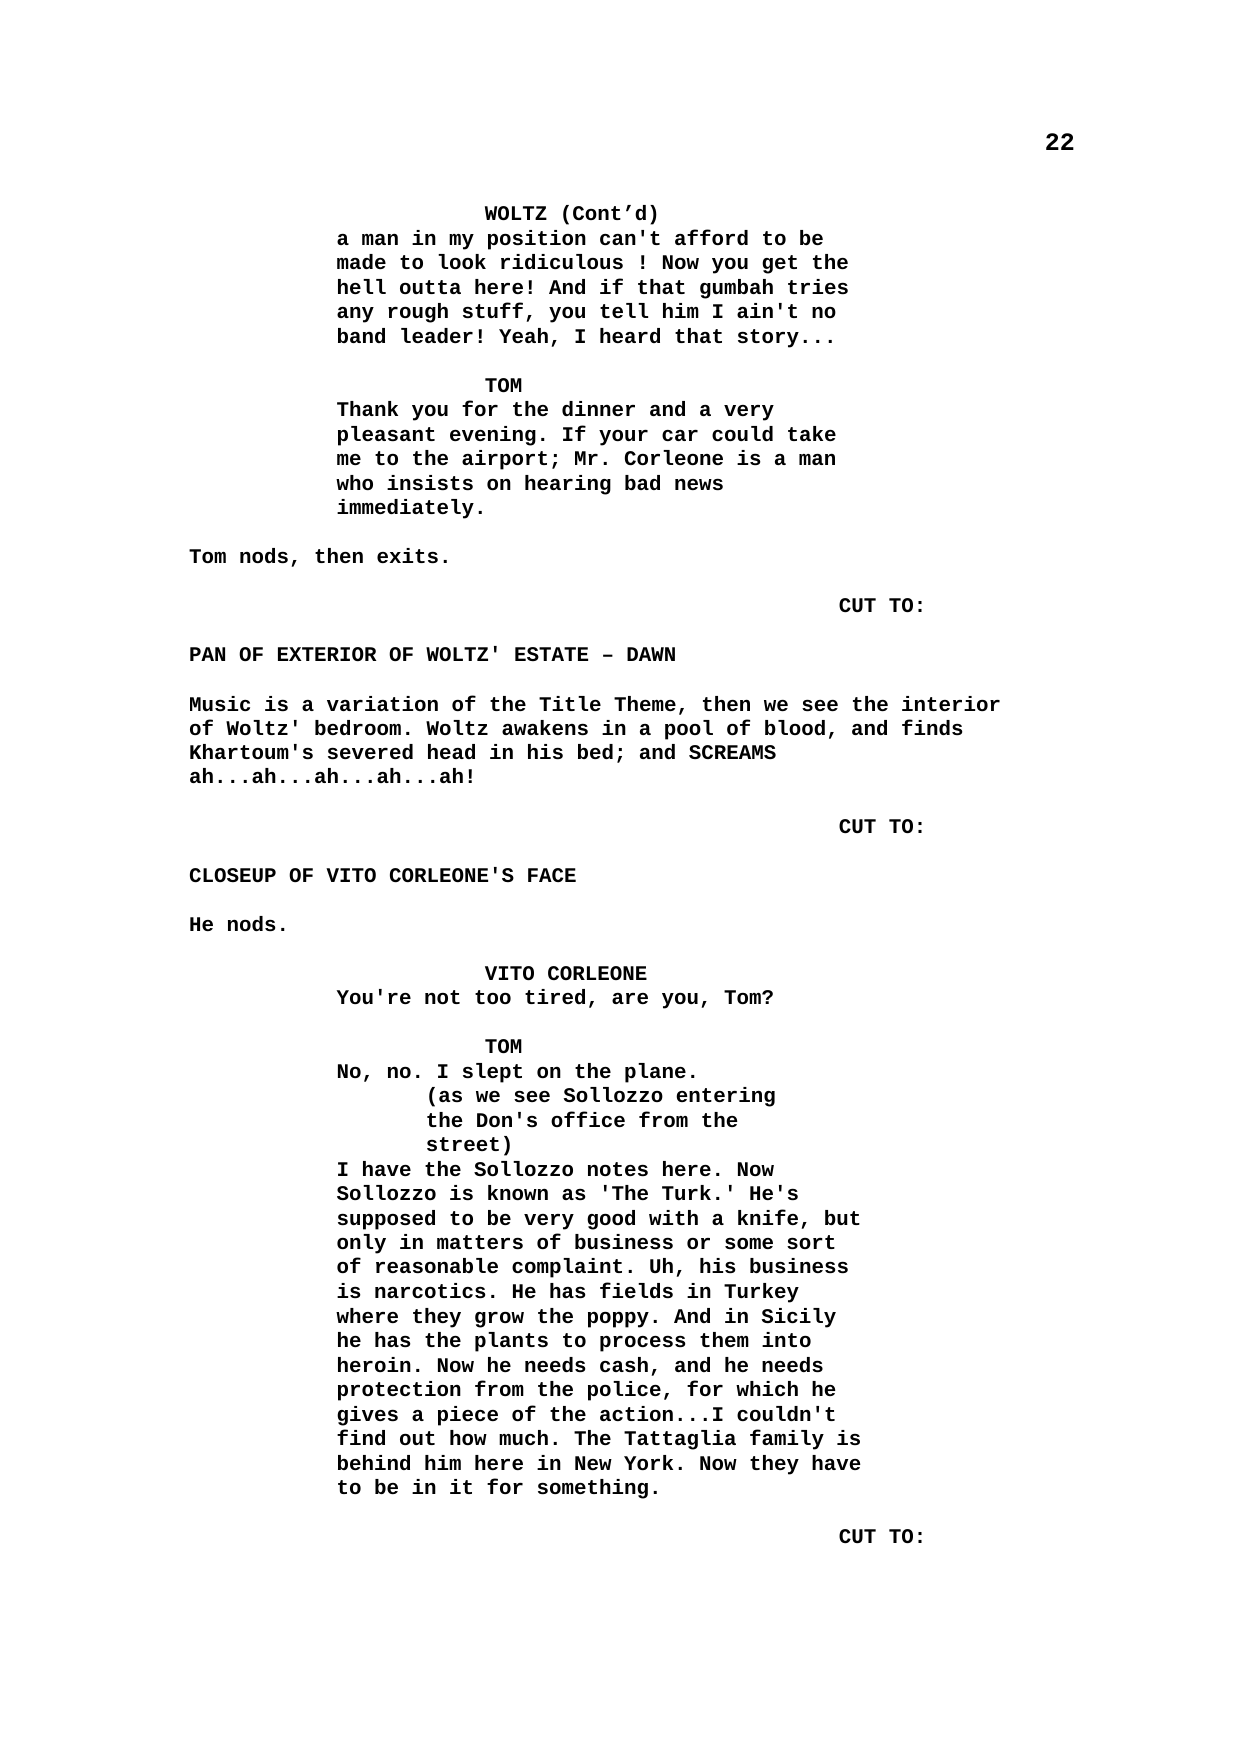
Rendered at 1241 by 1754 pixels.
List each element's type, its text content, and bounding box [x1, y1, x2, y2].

text (as we see Sollozzo entering [426, 1083, 1086, 1107]
text behind him here in New York. Now they have [336, 1451, 1086, 1475]
text You're not too tired, are you, Tom? [336, 986, 1086, 1009]
text Tom nods, then exits. [189, 544, 1086, 568]
text heroin. Now he needs cash, and he needs [336, 1353, 1086, 1377]
text CUT TO: [838, 814, 1086, 838]
text hell outta here! And if that gumbah tries [336, 275, 1086, 299]
text protection from the police, for which he [336, 1377, 1086, 1401]
text any rough stuff, you tell him I ain't no [336, 299, 1086, 323]
text 22 [1044, 127, 1086, 156]
text I have the Sollozzo notes here. Now [336, 1157, 1086, 1181]
text pleasant evening. If your car could take [336, 422, 1086, 446]
text gives a piece of the action...I couldn't [336, 1402, 1086, 1426]
text WOLTZ (Cont’d) [484, 202, 1086, 225]
text CLOSEUP OF VITO CORLEONE'S FACE [189, 863, 1086, 887]
text PAN OF EXTERIOR OF WOLTZ' ESTATE – DAWN [189, 643, 1086, 666]
text to be in it for something. [336, 1476, 1086, 1499]
text the Don's office from the [426, 1108, 1086, 1132]
text a man in my position can't afford to be [336, 226, 1086, 250]
text he has the plants to process them into [336, 1328, 1086, 1352]
text VITO CORLEONE [484, 961, 1086, 985]
text street) [426, 1132, 1086, 1156]
text band leader! Yeah, I heard that story... [336, 324, 1086, 348]
text made to look ridiculous ! Now you get the [336, 251, 1086, 274]
text supposed to be very good with a knife, but [336, 1206, 1086, 1230]
text No, no. I slept on the plane. [336, 1059, 1086, 1083]
text who insists on hearing bad news [336, 471, 1086, 495]
text me to the airport; Mr. Corleone is a man [336, 447, 1086, 470]
text Sollozzo is known as 'The Turk.' He's [336, 1182, 1086, 1205]
text CUT TO: [838, 1524, 1086, 1548]
text He nods. [189, 912, 1086, 936]
text TOM [484, 1034, 1086, 1058]
text is narcotics. He has fields in Turkey [336, 1279, 1086, 1303]
text TOM [484, 373, 1086, 397]
text Thank you for the dinner and a very [336, 398, 1086, 421]
text only in matters of business or some sort [336, 1231, 1086, 1254]
text find out how much. The Tattaglia family is [336, 1427, 1086, 1450]
text immediately. [336, 496, 1086, 519]
text Music is a variation of the Title Theme, then we see the interior of Woltz' bedroom. Woltz awakens in a pool of blood, and finds Khartoum's severed head in his bed; and SCREAMS ah...ah...ah...ah...ah! [189, 692, 1015, 789]
text where they grow the poppy. And in Sicily [336, 1304, 1086, 1328]
text CUT TO: [838, 594, 1086, 617]
text of reasonable complaint. Uh, his business [336, 1255, 1086, 1279]
